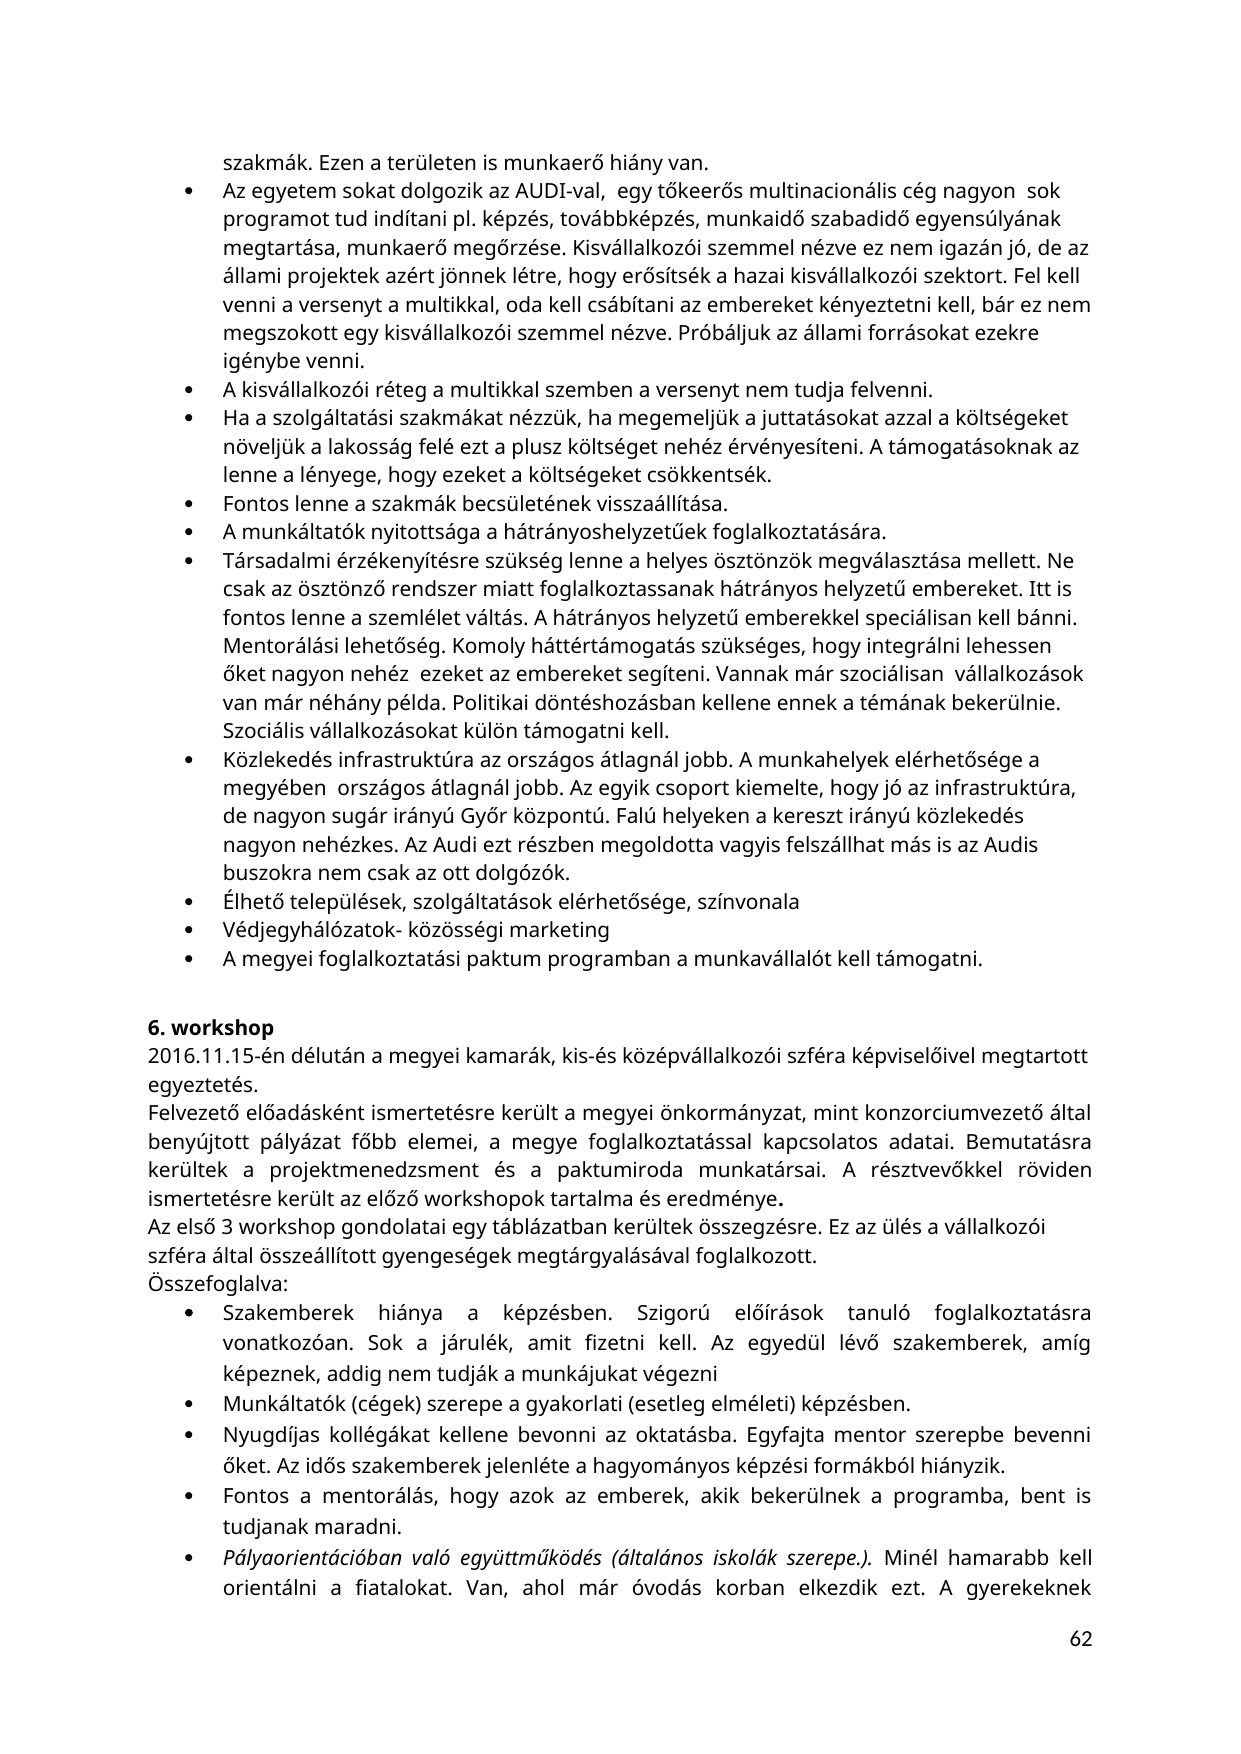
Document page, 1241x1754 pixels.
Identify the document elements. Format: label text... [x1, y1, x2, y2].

text Az első 3 workshop gondolatai egy táblázatban kerültek összegzésre. Ez az ülés a vállalkozói szféra által összeállított gyengeségek megtárgyalásával foglalkozott. [148, 1212, 1093, 1269]
text Felvezető előadásként ismertetésre került a megyei önkormányzat, mint konzorciumvezető által benyújtott pályázat főbb elemei, a megye foglalkoztatással kapcsolatos adatai. Bemutatásra kerültek a projektmenedzsment és a paktumiroda munkatársai. A résztvevőkkel röviden ismertetésre került az előző workshopok tartalma és eredménye. [148, 1098, 1093, 1212]
list Élhető települések, szolgáltatások elérhetősége, színvonala [185, 887, 1093, 915]
text 2016.11.15-én délután a megyei kamarák, kis-és középvállalkozói szféra képviselőivel megtartott egyeztetés. [148, 1042, 1093, 1098]
list Az egyetem sokat dolgozik az AUDI-val, egy tőkeerős multinacionális cég nagyon sok programot tud indítani pl. képzés, továbbképzés, munkaidő szabadidő egyensúlyának megtartása, munkaerő megőrzése. Kisvállalkozói szemmel nézve ez nem igazán jó, de az állami projektek azért jönnek létre, hogy erősítsék a hazai kisvállalkozói szektort. Fel kell venni a versenyt a multikkal, oda kell csábítani az embereket kényeztetni kell, bár ez nem megszokott egy kisvállalkozói szemmel nézve. Próbáljuk az állami forrásokat ezekre igénybe venni. [185, 176, 1093, 375]
list A munkáltatók nyitottsága a hátrányoshelyzetűek foglalkoztatására. [185, 517, 1093, 546]
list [185, 1543, 1093, 1602]
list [185, 148, 1093, 176]
list Fontos lenne a szakmák becsületének visszaállítása. [185, 489, 1093, 517]
list A megyei foglalkoztatási paktum programban a munkavállalót kell támogatni. [185, 944, 1093, 972]
text 6. workshop [148, 1013, 1093, 1042]
list Ha a szolgáltatási szakmákat nézzük, ha megemeljük a juttatásokat azzal a költségeket növeljük a lakosság felé ezt a plusz költséget nehéz érvényesíteni. A támogatásoknak az lenne a lényege, hogy ezeket a költségeket csökkentsék. [185, 403, 1093, 489]
list Nyugdíjas kollégákat kellene bevonni az oktatásba. Egyfajta mentor szerepbe bevenni őket. Az idős szakemberek jelenléte a hagyományos képzési formákból hiányzik. [185, 1420, 1093, 1479]
list Közlekedés infrastruktúra az országos átlagnál jobb. A munkahelyek elérhetősége a megyében országos átlagnál jobb. Az egyik csoport kiemelte, hogy jó az infrastruktúra, de nagyon sugár irányú Győr központú. Falú helyeken a kereszt irányú közlekedés nagyon nehézkes. Az Audi ezt részben megoldotta vagyis felszállhat más is az Audis buszokra nem csak az ott dolgózók. [185, 745, 1093, 887]
list Társadalmi érzékenyítésre szükség lenne a helyes ösztönzök megválasztása mellett. Ne csak az ösztönző rendszer miatt foglalkoztassanak hátrányos helyzetű embereket. Itt is fontos lenne a szemlélet váltás. A hátrányos helyzetű emberekkel speciálisan kell bánni. Mentorálási lehetőség. Komoly háttértámogatás szükséges, hogy integrálni lehessen őket nagyon nehéz ezeket az embereket segíteni. Vannak már szociálisan vállalkozások van már néhány példa. Politikai döntéshozásban kellene ennek a témának bekerülnie. Szociális vállalkozásokat külön támogatni kell. [185, 546, 1093, 745]
list Munkáltatók (cégek) szerepe a gyakorlati (esetleg elméleti) képzésben. [185, 1389, 1093, 1418]
list Szakemberek hiánya a képzésben. Szigorú előírások tanuló foglalkoztatásra vonatkozóan. Sok a járulék, amit fizetni kell. Az egyedül lévő szakemberek, amíg képeznek, addig nem tudják a munkájukat végezni [185, 1298, 1093, 1387]
text Összefoglalva: [148, 1269, 1093, 1298]
list Védjegyhálózatok- közösségi marketing [185, 915, 1093, 944]
list A kisvállalkozói réteg a multikkal szemben a versenyt nem tudja felvenni. [185, 375, 1093, 403]
list Fontos a mentorálás, hogy azok az emberek, akik bekerülnek a programba, bent is tudjanak maradni. [185, 1481, 1093, 1540]
